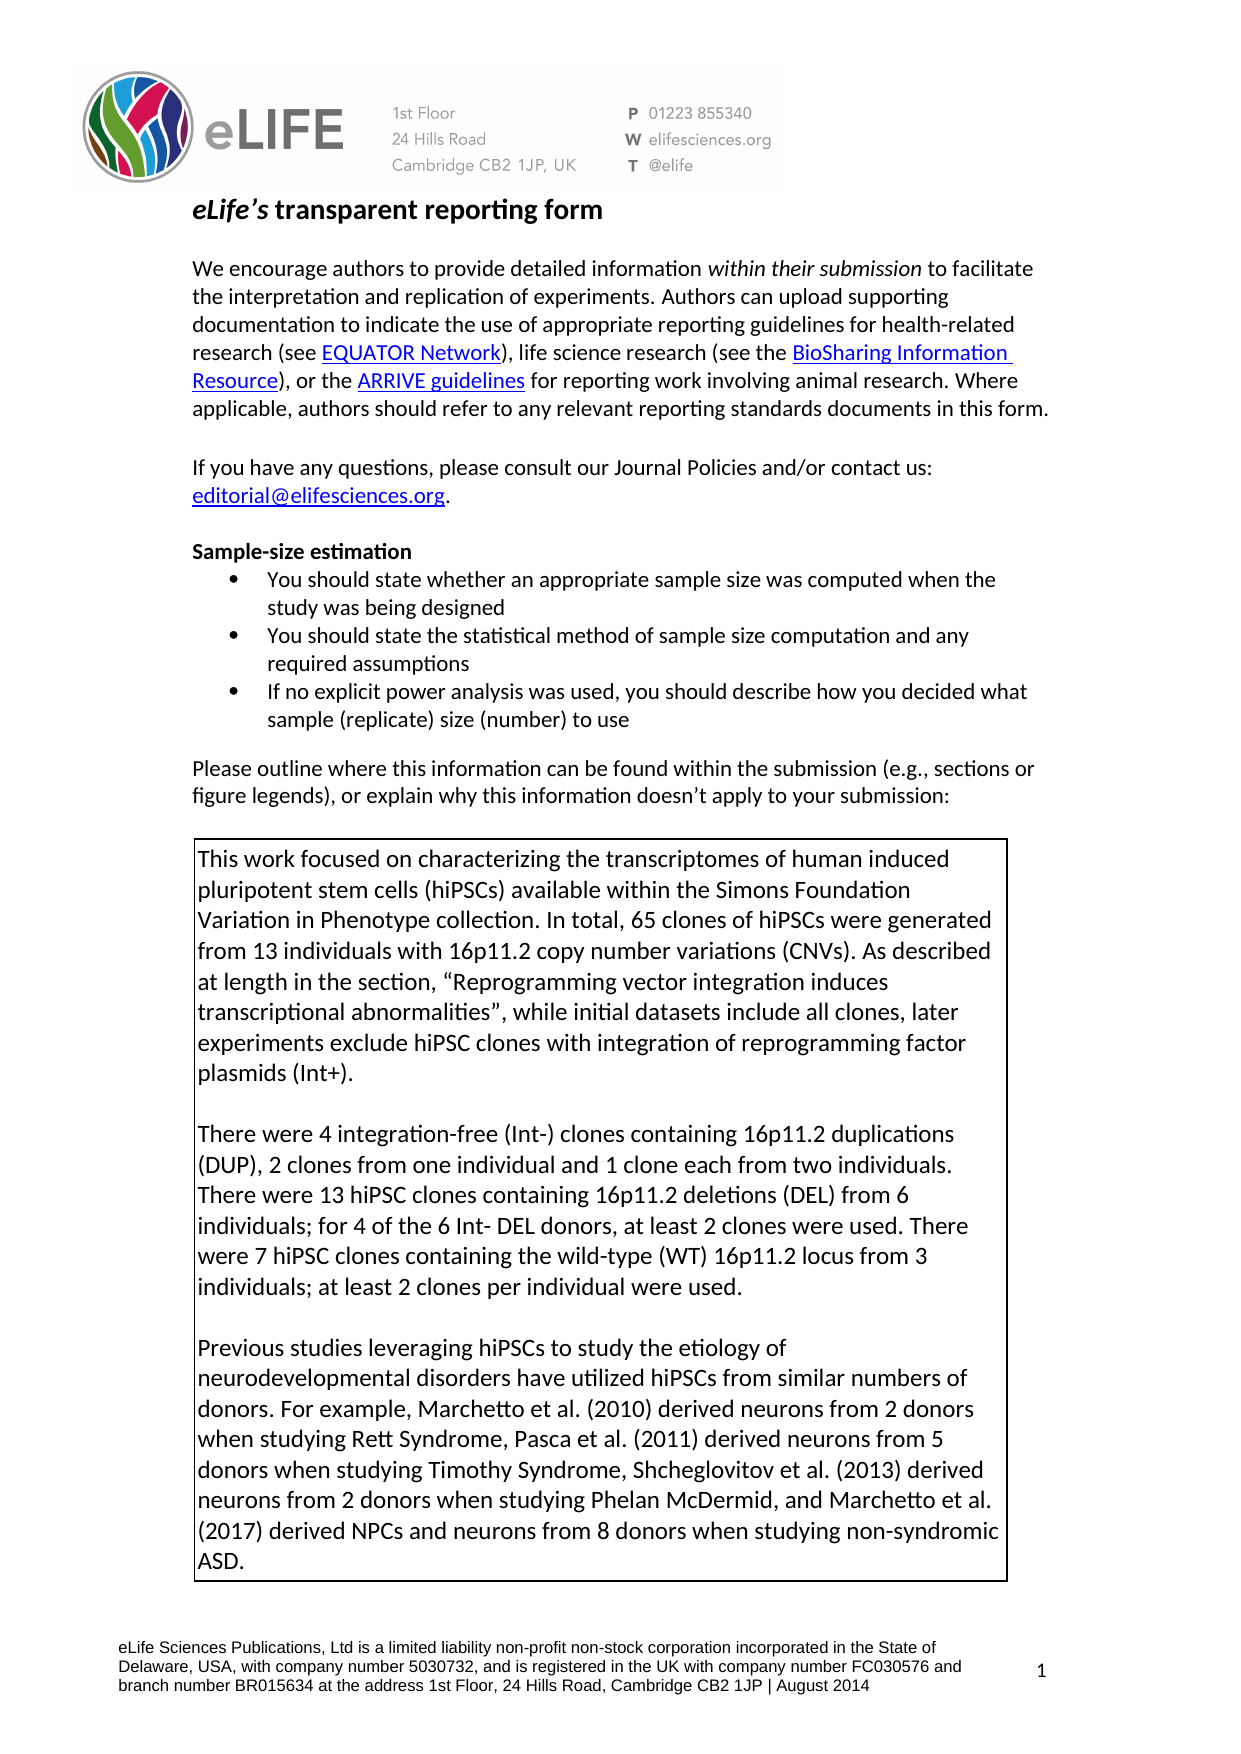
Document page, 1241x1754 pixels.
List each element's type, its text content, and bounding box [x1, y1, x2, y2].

text There were 4 integration-free (Int-) clones containing 16p11.2 duplications (DUP), 2 clones from one individual and 1 clone each from two individuals. There were 13 hiPSC clones containing 16p11.2 deletions (DEL) from 6 individuals; for 4 of the 6 Int- DEL donors, at least 2 clones were used. There were 7 hiPSC clones containing the wild-type (WT) 16p11.2 locus from 3 individuals; at least 2 clones per individual were used. [197, 1118, 1004, 1301]
text This work focused on characterizing the transcriptomes of human induced pluripotent stem cells (hiPSCs) available within the Simons Foundation Variation in Phenotype collection. In total, 65 clones of hiPSCs were generated from 13 individuals with 16p11.2 copy number variations (CNVs). As described at length in the section, “Reprogramming vector integration induces transcriptional abnormalities”, while initial datasets include all clones, later experiments exclude hiPSC clones with integration of reprogramming factor plasmids (Int+). [195, 841, 1006, 1088]
text Sample-size estimation [192, 537, 1053, 565]
text Please outline where this information can be found within the submission (e.g., sections or figure legends), or explain why this information doesn’t apply to your submission: [192, 754, 1053, 810]
text If you have any questions, please consult our Journal Policies and/or contact us: editorial@elifesciences.org. [192, 453, 1053, 509]
list You should state the statistical method of sample size computation and any required assumptions [229, 621, 1053, 677]
list If no explicit power analysis was used, you should describe how you decided what sample (replicate) size (number) to use [229, 677, 1053, 733]
text We encourage authors to provide detailed information within their submission to facilitate the interpretation and replication of experiments. Authors can upload supporting documentation to indicate the use of appropriate reporting guidelines for health-related research (see EQUATOR Network), life science research (see the BioSharing Information Resource), or the ARRIVE guidelines for reporting work involving animal research. Where applicable, authors should refer to any relevant reporting standards documents in this form. [192, 254, 1053, 423]
list You should state whether an appropriate sample size was computed when the study was being designed [229, 565, 1053, 621]
text Previous studies leveraging hiPSCs to study the etiology of neurodevelopmental disorders have utilized hiPSCs from similar numbers of donors. For example, Marchetto et al. (2010) derived neurons from 2 donors when studying Rett Syndrome, Pasca et al. (2011) derived neurons from 5 donors when studying Timothy Syndrome, Shcheglovitov et al. (2013) derived neurons from 2 donors when studying Phelan McDermid, and Marchetto et al. (2017) derived NPCs and neurons from 8 donors when studying non-syndromic ASD. [195, 1332, 1006, 1578]
picture [73, 59, 784, 191]
text eLife’s transparent reporting form [192, 191, 1053, 226]
